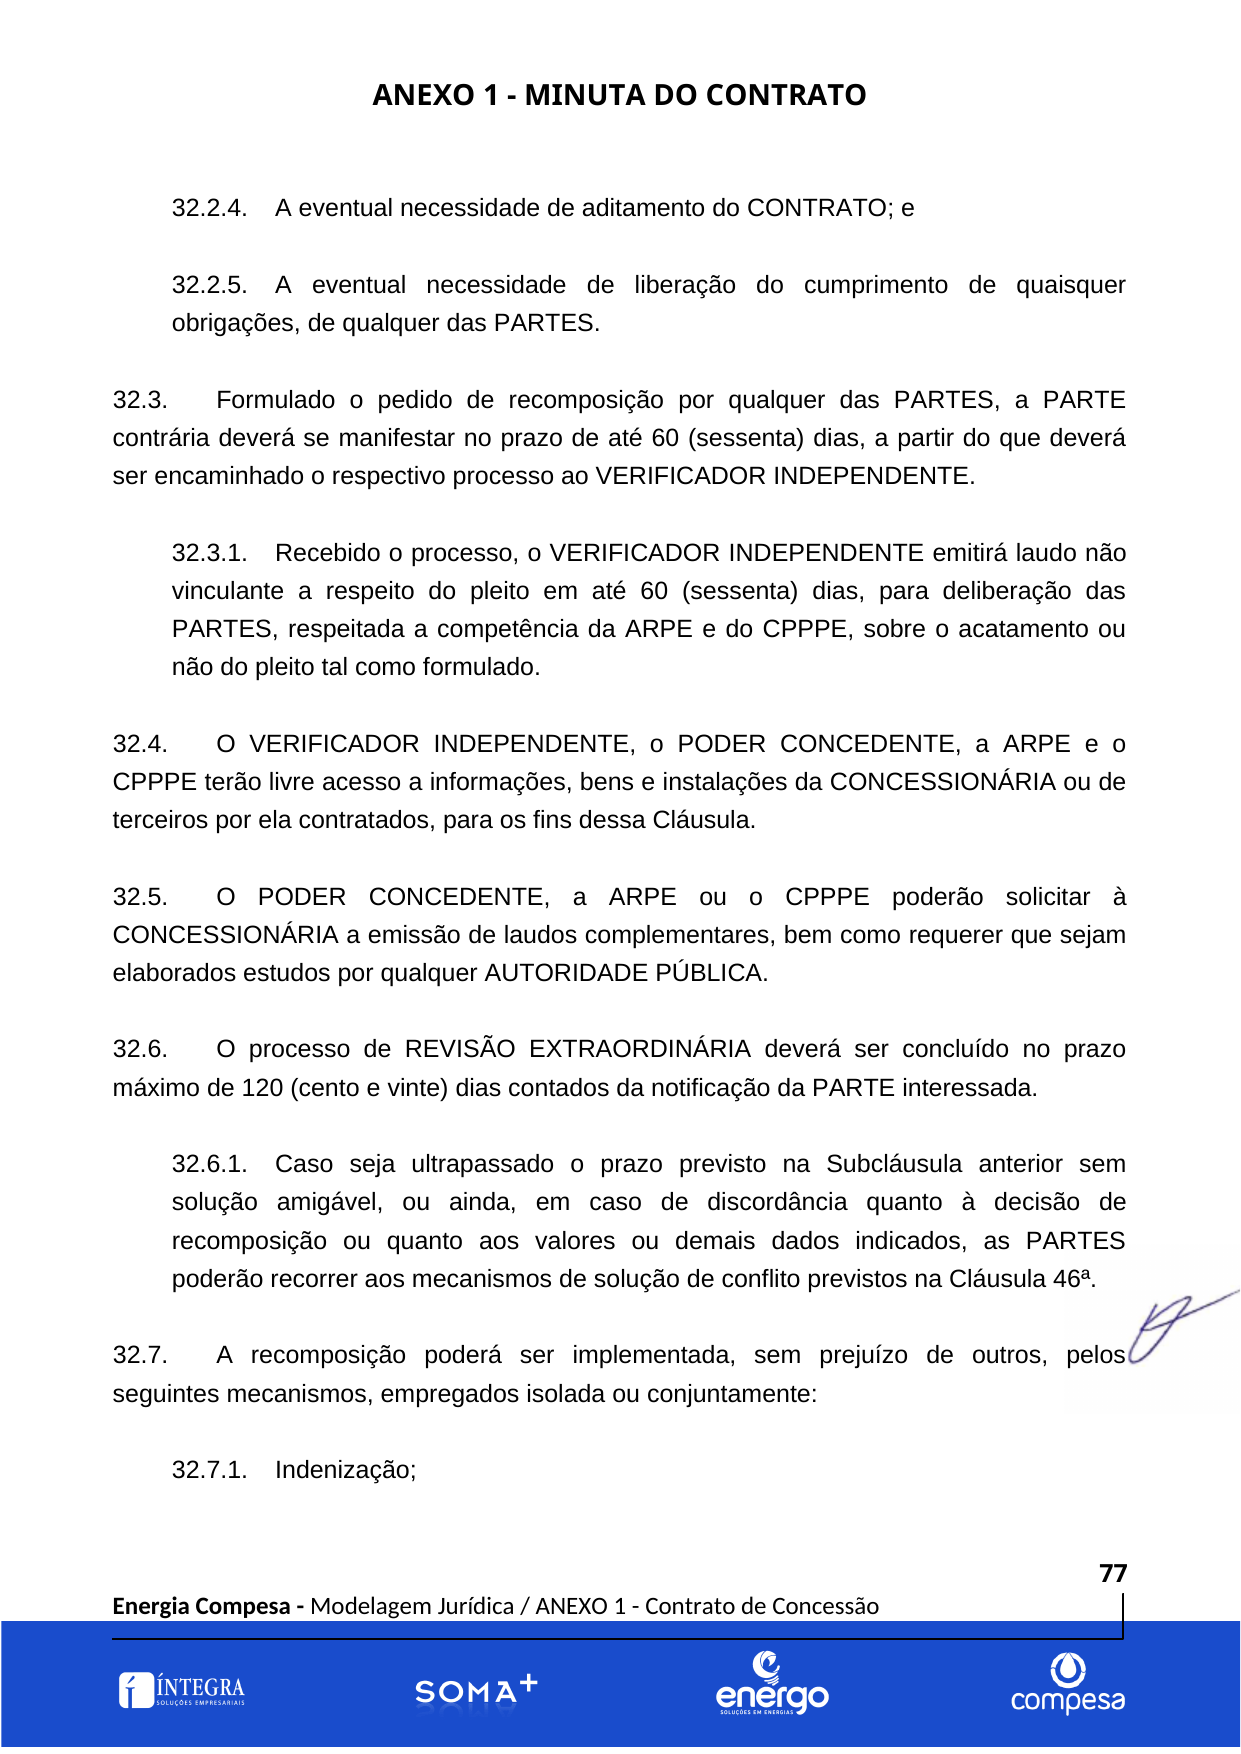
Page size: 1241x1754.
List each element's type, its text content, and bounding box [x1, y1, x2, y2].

list Recebido o processo, o VERIFICADOR INDEPENDENTE emitirá laudo não vinculante a respeito do pleito em até 60 (sessenta) dias, para deliberação das PARTES, respeitada a competência da ARPE e do CPPPE, sobre o acatamento ou não do pleito tal como formulado. [172, 537, 1128, 681]
list O PODER CONCEDENTE, a ARPE ou o CPPPE poderão solicitar à CONCESSIONÁRIA a emissão de laudos complementares, bem como requerer que sejam elaborados estudos por qualquer AUTORIDADE PÚBLICA. [112, 882, 1128, 987]
list O VERIFICADOR INDEPENDENTE, o PODER CONCEDENTE, a ARPE e o CPPPE terão livre acesso a informações, bens e instalações da CONCESSIONÁRIA ou de terceiros por ela contratados, para os fins dessa Cláusula. [112, 729, 1128, 834]
list Formulado o pedido de recomposição por qualquer das PARTES, a PARTE contrária deverá se manifestar no prazo de até 60 (sessenta) dias, a partir do que deverá ser encaminhado o respectivo processo ao VERIFICADOR INDEPENDENTE. [112, 384, 1128, 490]
picture [1065, 1245, 1241, 1413]
list Indenização; [172, 1455, 1128, 1484]
list A eventual necessidade de liberação do cumprimento de quaisquer obrigações, de qualquer das PARTES. [172, 270, 1128, 337]
picture [1, 1621, 1241, 1747]
list A recomposição poderá ser implementada, sem prejuízo de outros, pelos seguintes mecanismos, empregados isolada ou conjuntamente: [112, 1340, 1128, 1407]
list O processo de REVISÃO EXTRAORDINÁRIA deverá ser concluído no prazo máximo de 120 (cento e vinte) dias contados da notificação da PARTE interessada. [112, 1034, 1128, 1101]
list A eventual necessidade de aditamento do CONTRATO; e [172, 193, 1128, 222]
list Caso seja ultrapassado o prazo previsto na Subcláusula anterior sem solução amigável, ou ainda, em caso de discordância quanto à decisão de recomposição ou quanto aos valores ou demais dados indicados, as PARTES poderão recorrer aos mecanismos de solução de conflito previstos na Cláusula 46ª. [172, 1149, 1128, 1293]
